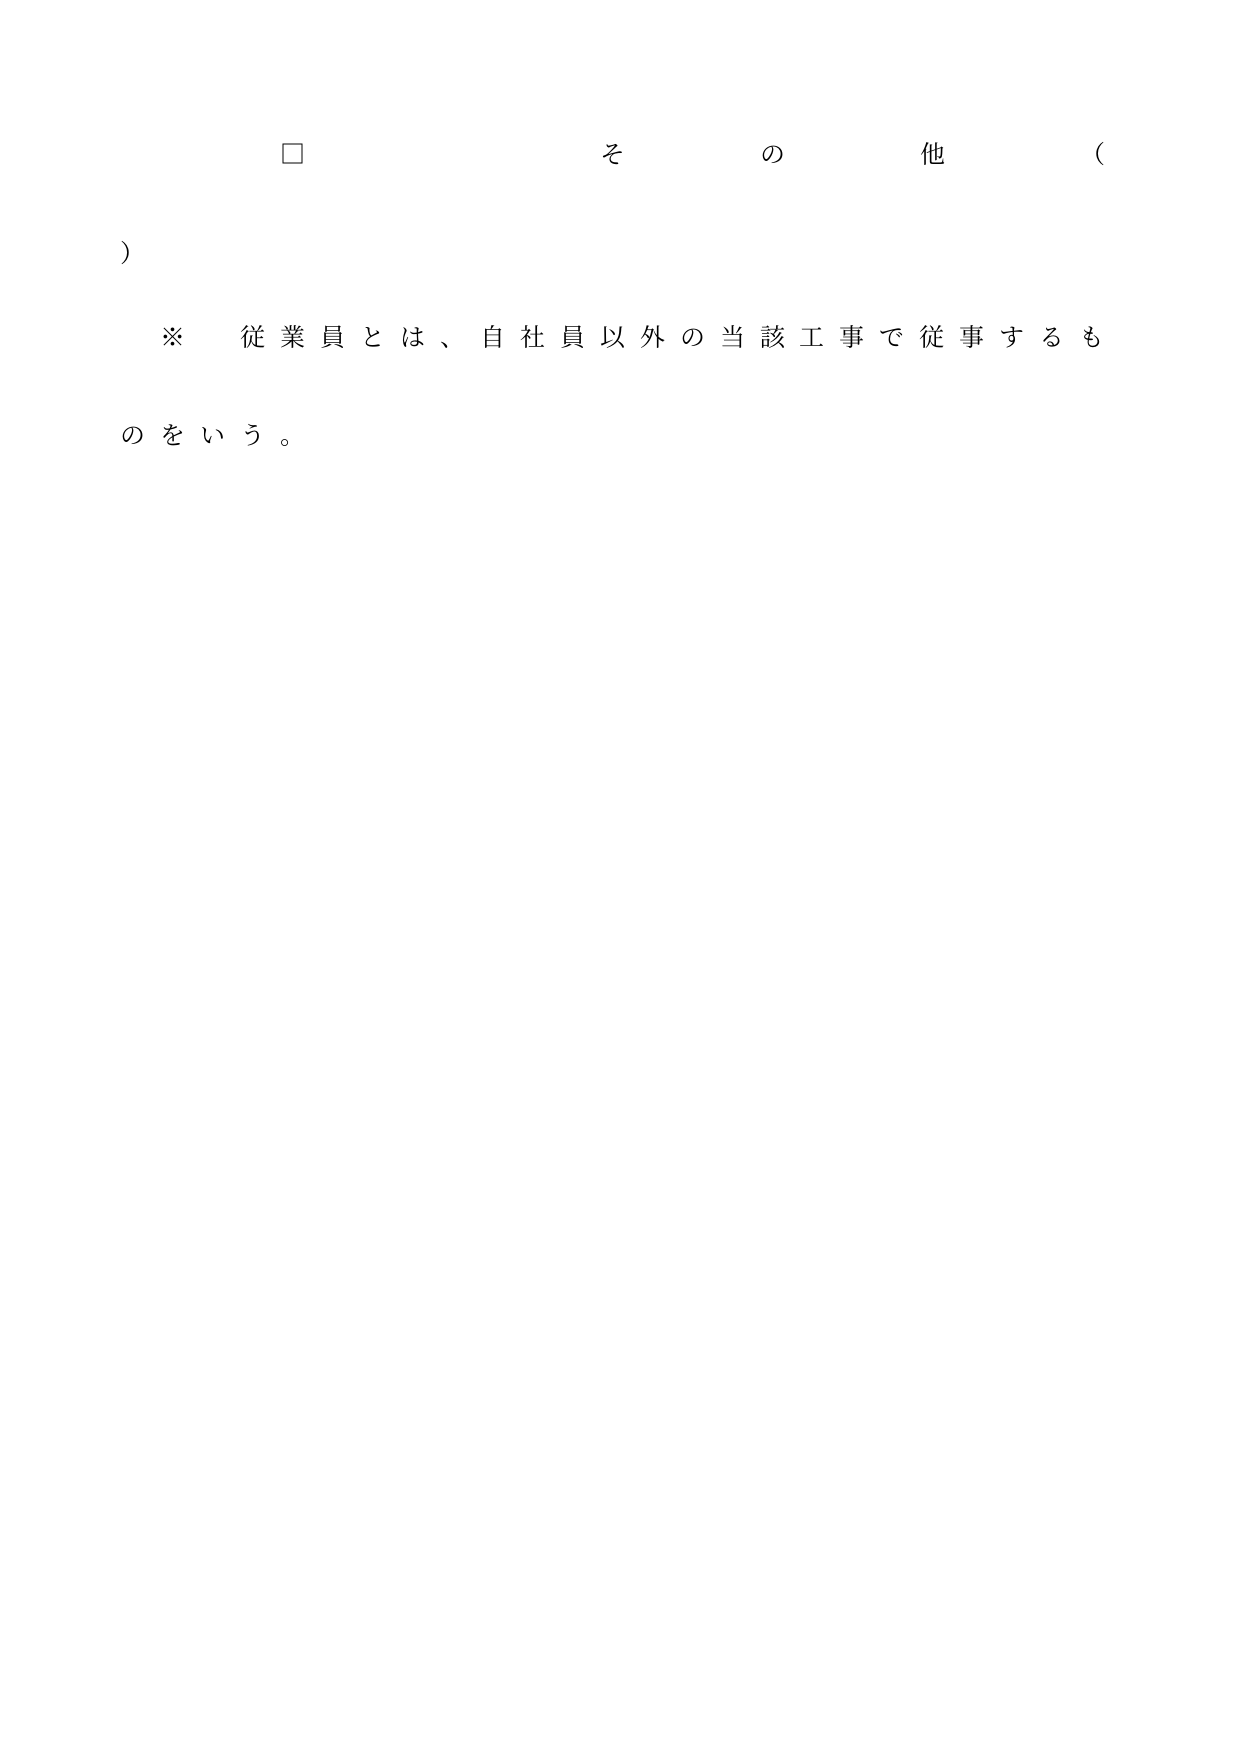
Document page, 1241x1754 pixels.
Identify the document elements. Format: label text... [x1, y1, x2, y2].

text □ その他（ ） [120, 120, 1120, 284]
text ※ 従業員とは、自社員以外の当該工事で従事するものをいう。 [120, 302, 1120, 467]
